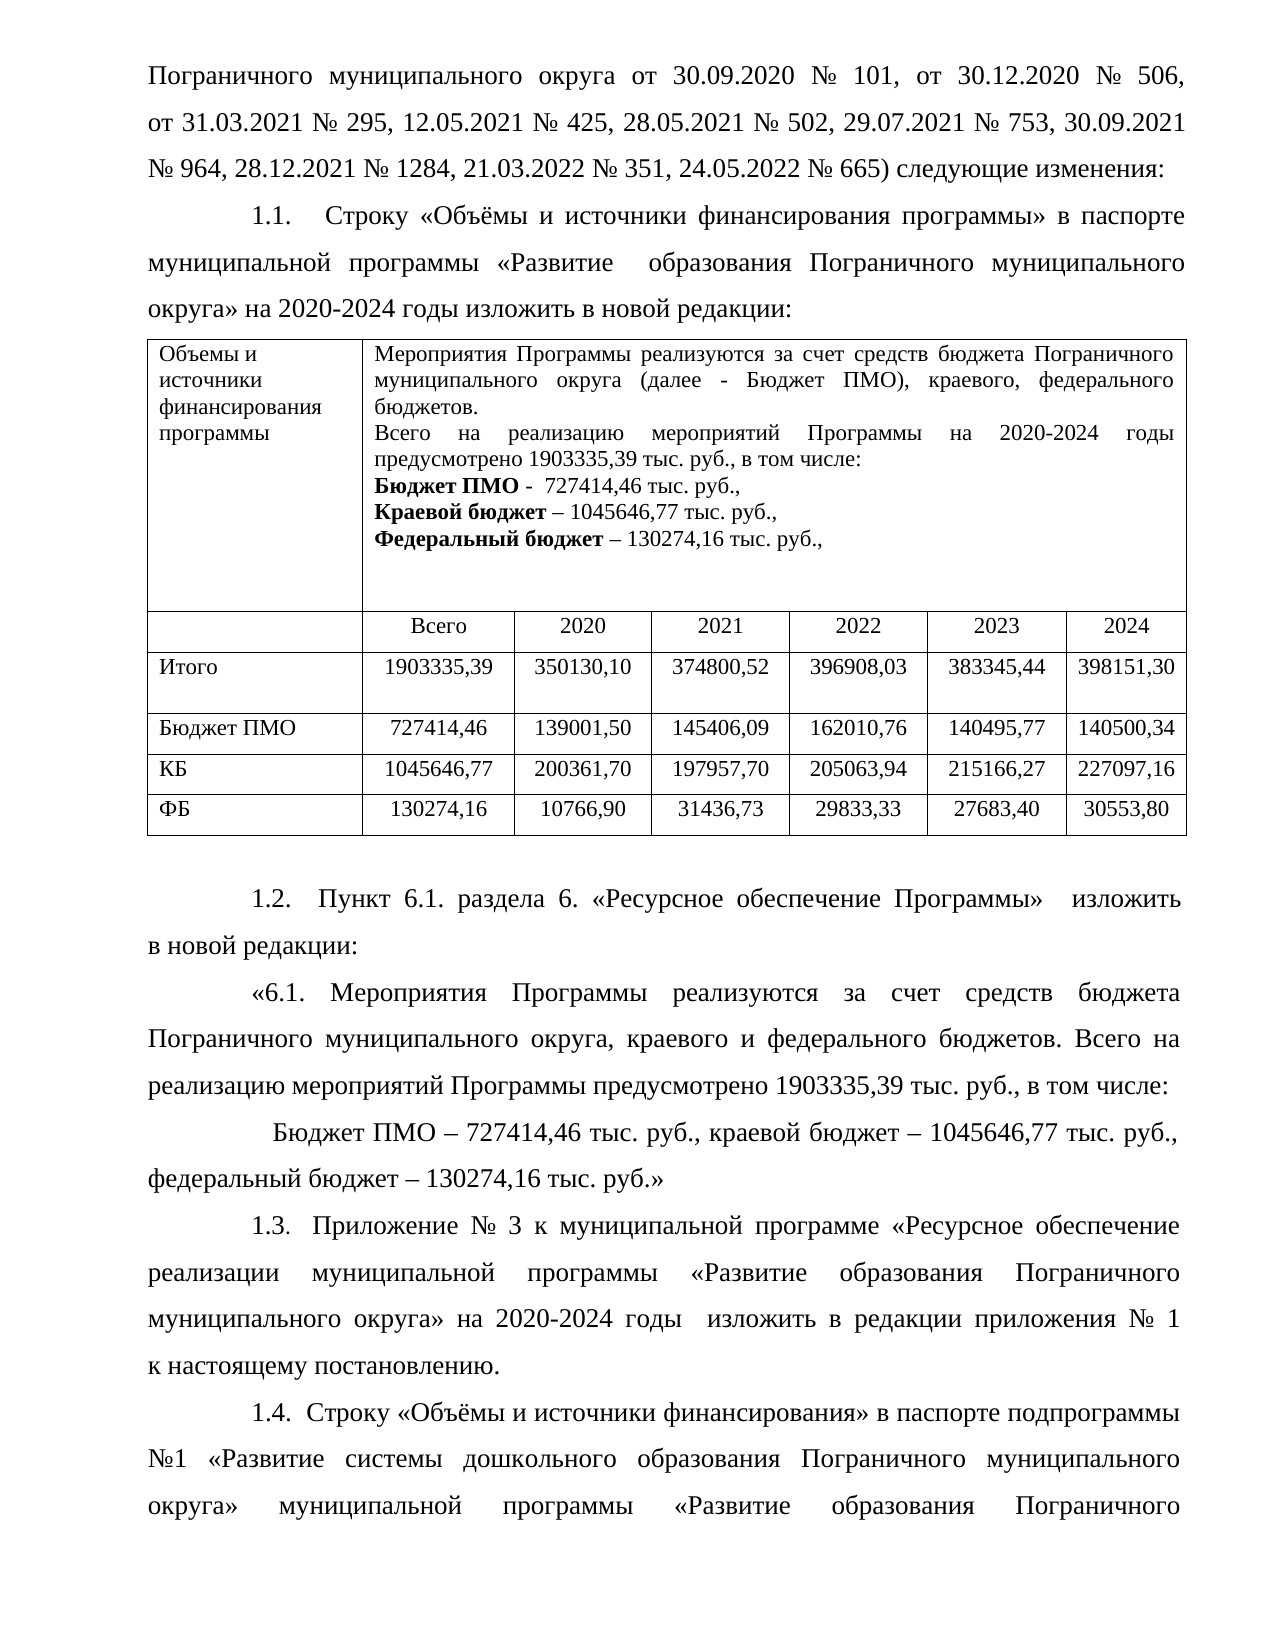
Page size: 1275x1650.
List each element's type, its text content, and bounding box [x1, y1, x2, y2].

table_cell 1045646,77 [363, 755, 514, 794]
table_cell 27683,40 [928, 795, 1066, 835]
table_cell 130274,16 [363, 795, 514, 835]
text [148, 59, 1186, 183]
text «6.1. Мероприятия Программы реализуются за счет средств бюджета Пограничного муниципального округа, краевого и федерального бюджетов. Всего на реализацию мероприятий Программы предусмотрено 1903335,39 тыс. руб., в том числе: [148, 976, 1181, 1100]
table_cell 374800,52 [652, 653, 789, 713]
text 1.2. Пункт 6.1. раздела 6. «Ресурсное обеспечение Программы» изложить в новой редакции: [148, 882, 1181, 960]
table_cell 205063,94 [790, 755, 927, 794]
table_cell 197957,70 [652, 755, 789, 794]
table_cell КБ [148, 755, 362, 794]
table_cell 10766,90 [515, 795, 651, 835]
table_cell 145406,09 [652, 714, 789, 754]
table_cell 200361,70 [515, 755, 651, 794]
table_cell 2024 [1067, 612, 1186, 652]
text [148, 1396, 1181, 1520]
table_cell 383345,44 [928, 653, 1066, 713]
table_cell Всего [363, 612, 514, 652]
table_cell 31436,73 [652, 795, 789, 835]
table_header Мероприятия Программы реализуются за счет средств бюджета Пограничного муниципального округа (далее - Бюджет ПМО), краевого, федерального бюджетов. Всего на реализацию мероприятий Программы на 2020-2024 годы предусмотрено 1903335,39 тыс. руб., в том числе: Бюджет ПМО - 727414,46 тыс. руб., Краевой бюджет – 1045646,77 тыс. руб., Федеральный бюджет – 130274,16 тыс. руб., [363, 340, 1186, 611]
table_cell 2022 [790, 612, 927, 652]
table_cell 396908,03 [790, 653, 927, 713]
table_cell 1903335,39 [363, 653, 514, 713]
table_header Объемы и источники финансирования программы [148, 340, 362, 611]
table_cell 140495,77 [928, 714, 1066, 754]
text Бюджет ПМО – 727414,46 тыс. руб., краевой бюджет – 1045646,77 тыс. руб., федеральный бюджет – 130274,16 тыс. руб.» [148, 1116, 1181, 1193]
table_cell 29833,33 [790, 795, 927, 835]
table_cell 215166,27 [928, 755, 1066, 794]
table_cell [148, 612, 362, 652]
table_cell 350130,10 [515, 653, 651, 713]
list Строку «Объёмы и источники финансирования программы» в паспорте муниципальной программы «Развитие образования Пограничного муниципального округа» на 2020-2024 годы изложить в новой редакции: [148, 199, 1186, 323]
table_cell 2023 [928, 612, 1066, 652]
table_cell 162010,76 [790, 714, 927, 754]
table_cell 2021 [652, 612, 789, 652]
table_cell 727414,46 [363, 714, 514, 754]
table_cell 30553,80 [1067, 795, 1186, 835]
table_cell 398151,30 [1067, 653, 1186, 713]
text 1.3. Приложение № 3 к муниципальной программе «Ресурсное обеспечение реализации муниципальной программы «Развитие образования Пограничного муниципального округа» на 2020-2024 годы изложить в редакции приложения № 1 к настоящему постановлению. [148, 1209, 1181, 1380]
table_cell Бюджет ПМО [148, 714, 362, 754]
table_cell 139001,50 [515, 714, 651, 754]
table_cell 2020 [515, 612, 651, 652]
table_cell 227097,16 [1067, 755, 1186, 794]
table_cell 140500,34 [1067, 714, 1186, 754]
table_cell ФБ [148, 795, 362, 835]
table_cell Итого [148, 653, 362, 713]
